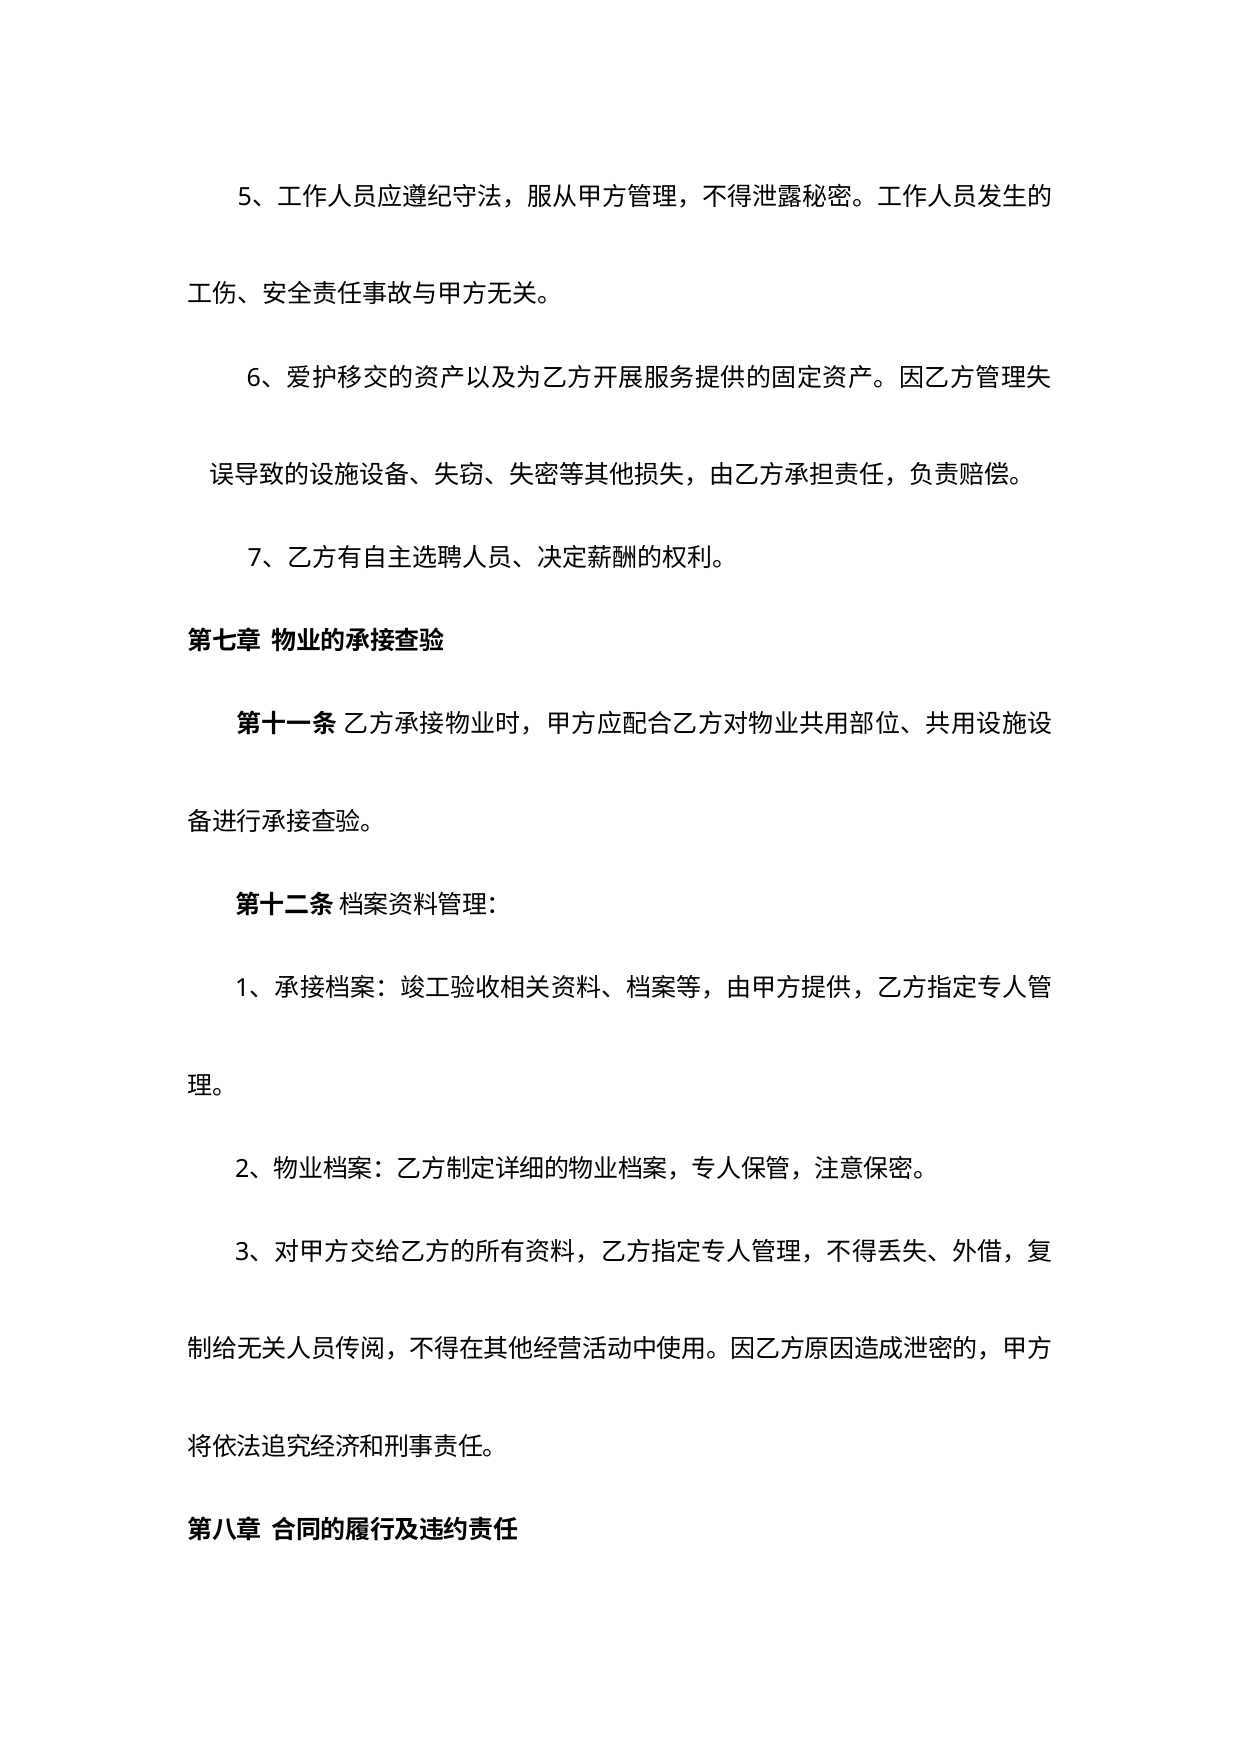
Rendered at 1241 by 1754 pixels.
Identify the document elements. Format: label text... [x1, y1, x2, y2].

text 第七章 物业的承接查验 [187, 606, 1053, 671]
text 第十二条 档案资料管理： [187, 870, 1053, 935]
text 6、爱护移交的资产以及为乙方开展服务提供的固定资产。因乙方管理失误导致的设施设备、失窃、失密等其他损失，由乙方承担责任，负责赔偿。 [209, 343, 1053, 505]
text 第八章 合同的履行及违约责任 [187, 1495, 1053, 1560]
text 7、乙方有自主选聘人员、决定薪酬的权利。 [187, 523, 1053, 588]
text 1、承接档案：竣工验收相关资料、档案等，由甲方提供，乙方指定专人管理。 [187, 953, 1053, 1116]
text 3、对甲方交给乙方的所有资料，乙方指定专人管理，不得丢失、外借，复制给无关人员传阅，不得在其他经营活动中使用。因乙方原因造成泄密的，甲方将依法追究经济和刑事责任。 [187, 1217, 1053, 1477]
text 2、物业档案：乙方制定详细的物业档案，专人保管，注意保密。 [187, 1134, 1053, 1199]
text 第十一条 乙方承接物业时，甲方应配合乙方对物业共用部位、共用设施设备进行承接查验。 [187, 689, 1053, 852]
text 5、工作人员应遵纪守法，服从甲方管理，不得泄露秘密。工作人员发生的工伤、安全责任事故与甲方无关。 [187, 162, 1053, 324]
